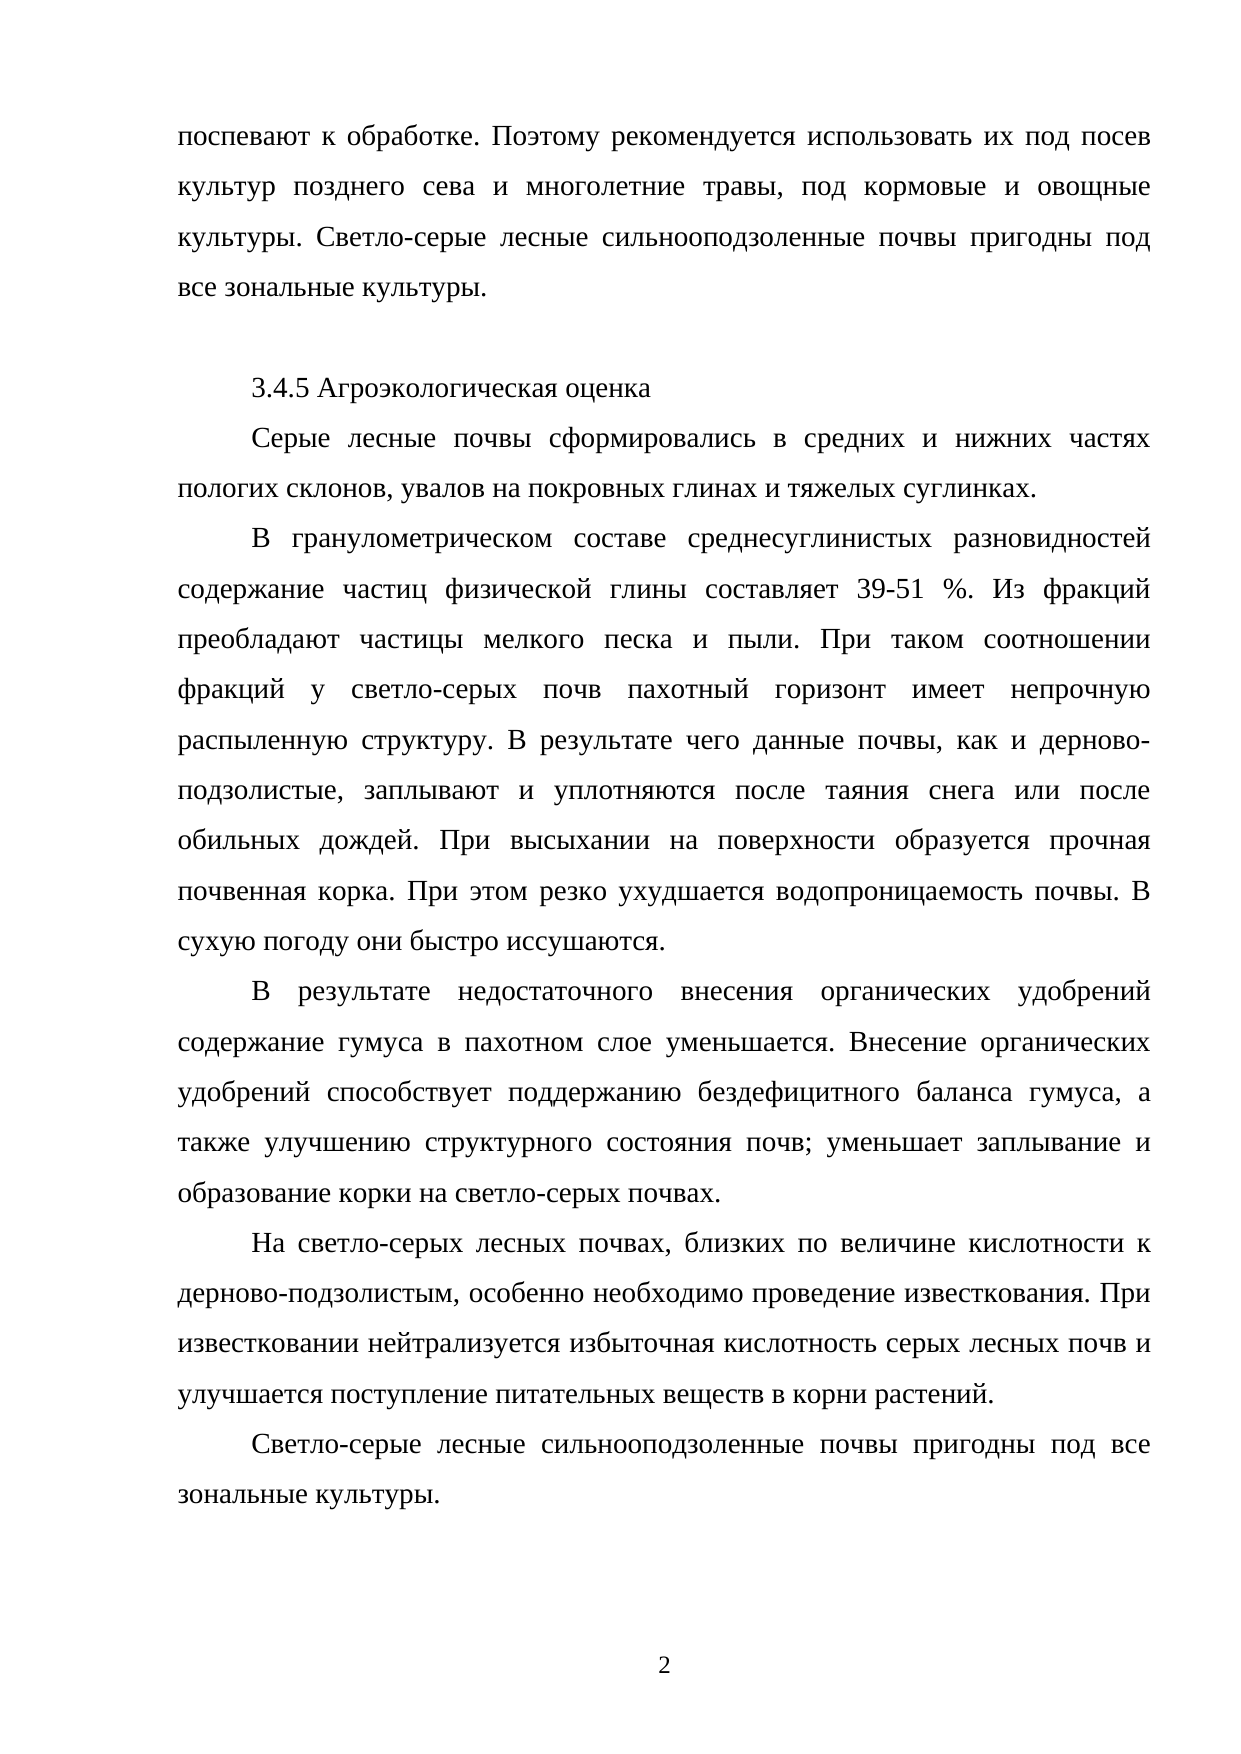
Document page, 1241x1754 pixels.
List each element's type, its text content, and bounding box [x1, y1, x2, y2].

text Светло-серые лесные сильнооподзоленные почвы пригодны под все зональные культуры. [177, 1426, 1152, 1510]
text В гранулометрическом составе среднесуглинистых разновидностей содержание частиц физической глины составляет 39-51 %. Из фракций преобладают частицы мелкого песка и пыли. При таком соотношении фракций у светло-серых почв пахотный горизонт имеет непрочную распыленную структуру. В результате чего данные почвы, как и дерново-подзолистые, заплывают и уплотняются после таяния снега или после обильных дождей. При высыхании на поверхности образуется прочная почвенная корка. При этом резко ухудшается водопроницаемость почвы. В сухую погоду они быстро иссушаются. [177, 521, 1152, 957]
text Серые лесные почвы сформировались в средних и нижних частях пологих склонов, увалов на покровных глинах и тяжелых суглинках. [177, 420, 1152, 504]
text На светло-серых лесных почвах, близких по величине кислотности к дерново-подзолистым, особенно необходимо проведение известкования. При известковании нейтрализуется избыточная кислотность серых лесных почв и улучшается поступление питательных веществ в корни растений. [177, 1225, 1152, 1409]
text В результате недостаточного внесения органических удобрений содержание гумуса в пахотном слое уменьшается. Внесение органических удобрений способствует поддержанию бездефицитного баланса гумуса, а также улучшению структурного состояния почв; уменьшает заплывание и образование корки на светло-серых почвах. [177, 973, 1152, 1208]
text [177, 118, 1152, 303]
text 3.4.5 Агроэкологическая оценка [177, 370, 1152, 403]
